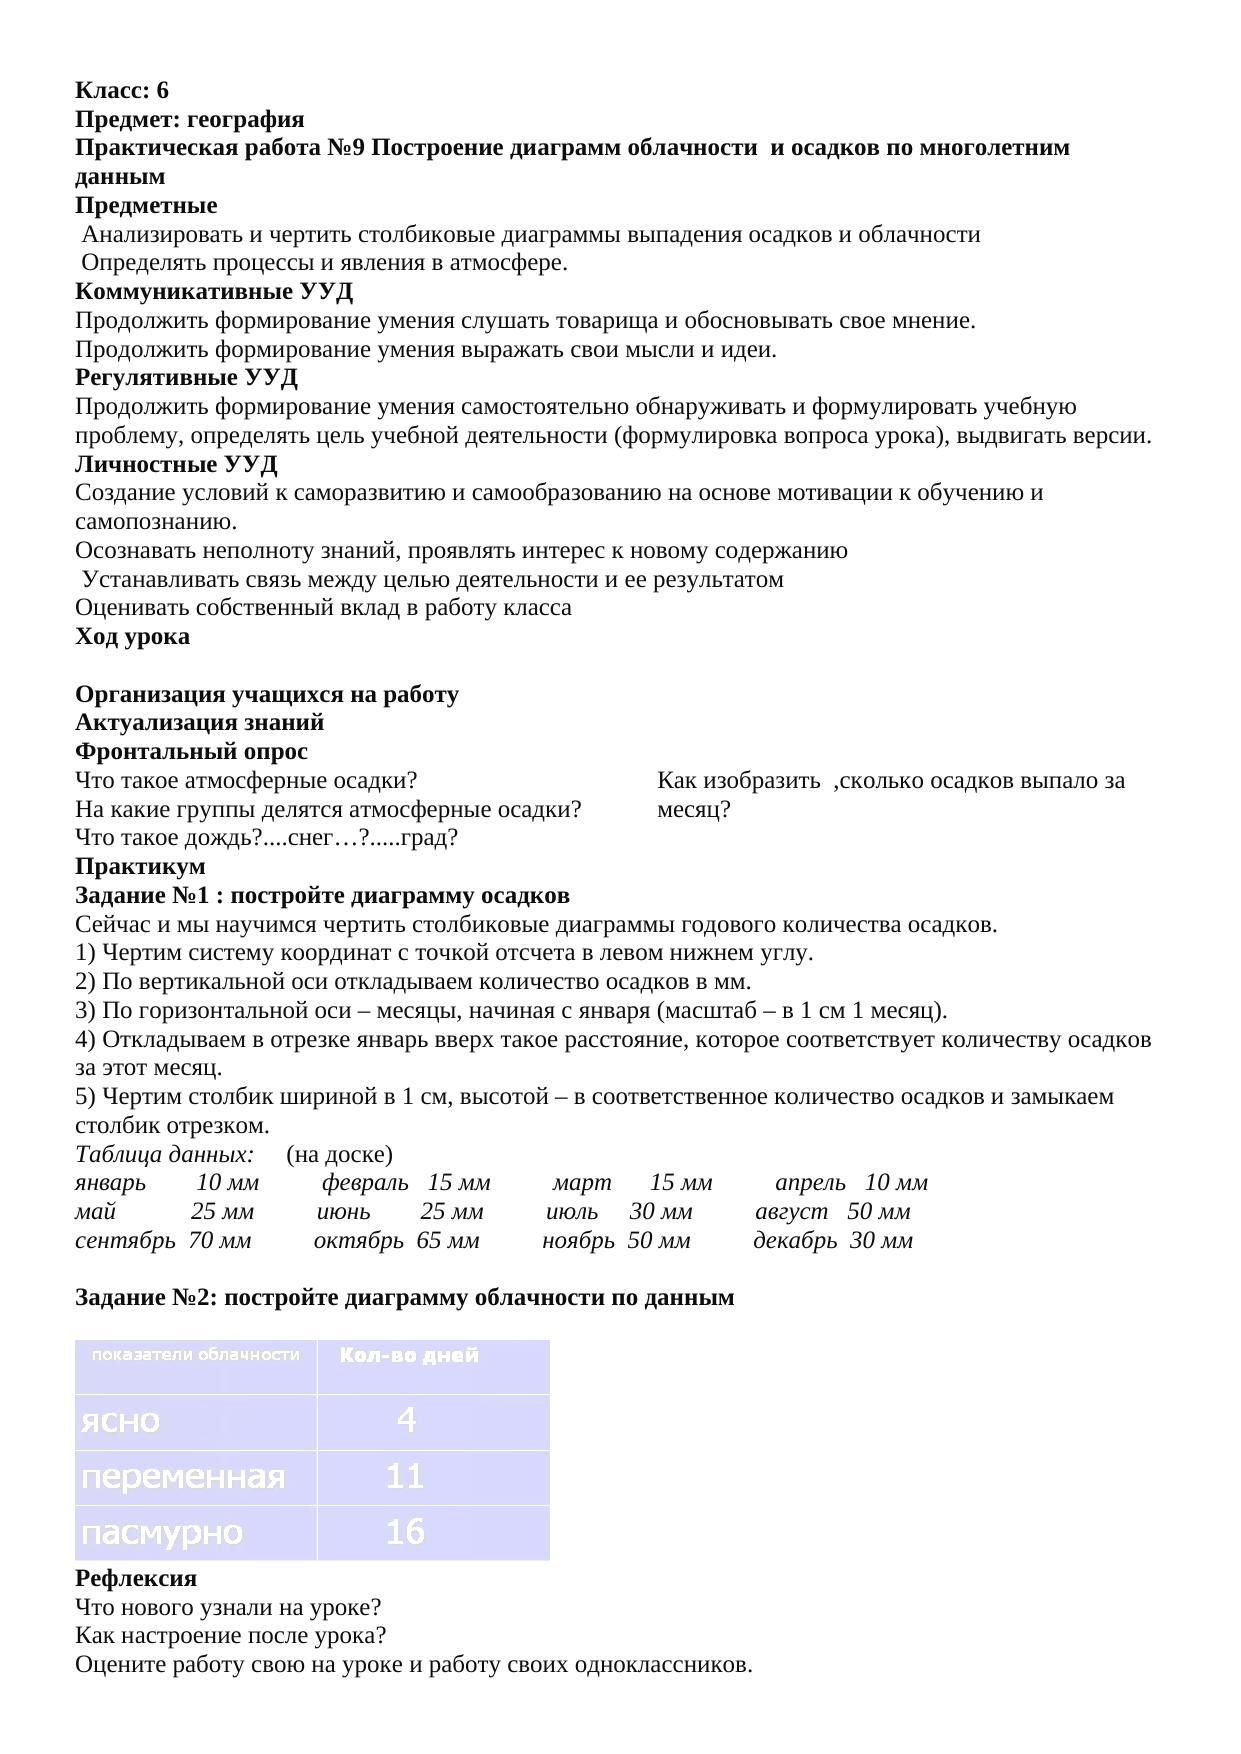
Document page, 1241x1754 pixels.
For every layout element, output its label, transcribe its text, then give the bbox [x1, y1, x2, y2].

text Задание №2: постройте диаграмму облачности по данным [75, 1282, 1165, 1311]
text Ход урока [75, 621, 1165, 650]
text Определять процессы и явления в атмосфере. [75, 247, 1165, 276]
text Что такое атмосферные осадки? [75, 765, 583, 794]
text сентябрь 70 мм октябрь ноябрь декабрь 30 мм [75, 1225, 1165, 1254]
text Личностные УУД [75, 449, 1165, 477]
text 1) Чертим систему координат с точкой отсчета в левом нижнем углу. [75, 937, 1165, 966]
text Регулятивные УУД [75, 362, 1165, 391]
text Оценивать собственный вклад в работу класса [75, 592, 1165, 621]
text 4) Откладываем в отрезке январь вверх такое расстояние, которое соответствует количеству осадков за этот месяц. [75, 1024, 1165, 1081]
text май 25 мм июнь июль август 50 мм [75, 1196, 1165, 1225]
text Как настроение после урока? [75, 1621, 1165, 1649]
text Коммуникативные УУД [75, 276, 1165, 305]
text На какие группы делятся атмосферные осадки? [75, 794, 583, 822]
text Как изобразить ,сколько осадков выпало за месяц? [657, 765, 1165, 822]
text Что такое дождь?....снег…?.....град? [75, 822, 583, 851]
text Продолжить формирование умения выражать свои мысли и идеи. [75, 334, 1165, 362]
text Организация учащихся на работу [75, 679, 1165, 707]
text Актуализация знаний [75, 707, 1165, 736]
text Продолжить формирование умения слушать товарища и обосновывать свое мнение. [75, 305, 1165, 334]
text Устанавливать связь между целью деятельности и ее результатом [75, 564, 1165, 592]
text Фронтальный опрос [75, 736, 1165, 765]
text Сейчас и мы научимся чертить столбиковые диаграммы годового количества осадков. [75, 909, 1165, 937]
text январь февраль март 1 апрель [75, 1167, 1165, 1196]
text Рефлексия [75, 1563, 1165, 1592]
text 3) По горизонтальной оси – месяцы, начиная с января (масштаб – в 1 месяц). [75, 995, 1165, 1024]
text Задание №1 : постройте диаграмму осадков [75, 880, 1165, 909]
text 2) По вертикальной оси откладываем количество осадков в мм. [75, 966, 1165, 995]
text Осознавать неполноту знаний, проявлять интерес к новому содержанию [75, 535, 1165, 564]
text Класс: 6 [75, 75, 1165, 104]
text Продолжить формирование умения самостоятельно обнаруживать и формулировать учебную проблему, определять цель учебной деятельности (формулировка вопроса урока), выдвигать версии. [75, 391, 1165, 449]
text 5) Чертим столбик шириной в , высотой – в соответственное количество осадков и замыкаем столбик отрезком. [75, 1081, 1165, 1139]
text Что нового узнали на уроке? [75, 1592, 1165, 1621]
text Практикум [75, 851, 1165, 880]
text Создание условий к саморазвитию и самообразованию на основе мотивации к обучению и самопознанию. [75, 477, 1165, 535]
text Предмет: география [75, 104, 1165, 132]
text Анализировать и чертить столбиковые диаграммы выпадения осадков и облачности [75, 219, 1165, 247]
text Предметные [75, 190, 1165, 219]
text Оцените работу свою на уроке и работу своих одноклассников. [75, 1649, 1165, 1678]
text Таблица данных: (на доске) [75, 1139, 1165, 1167]
text Практическая работа №9 Построение диаграмм облачности и осадков по многолетним данным [75, 132, 1165, 190]
